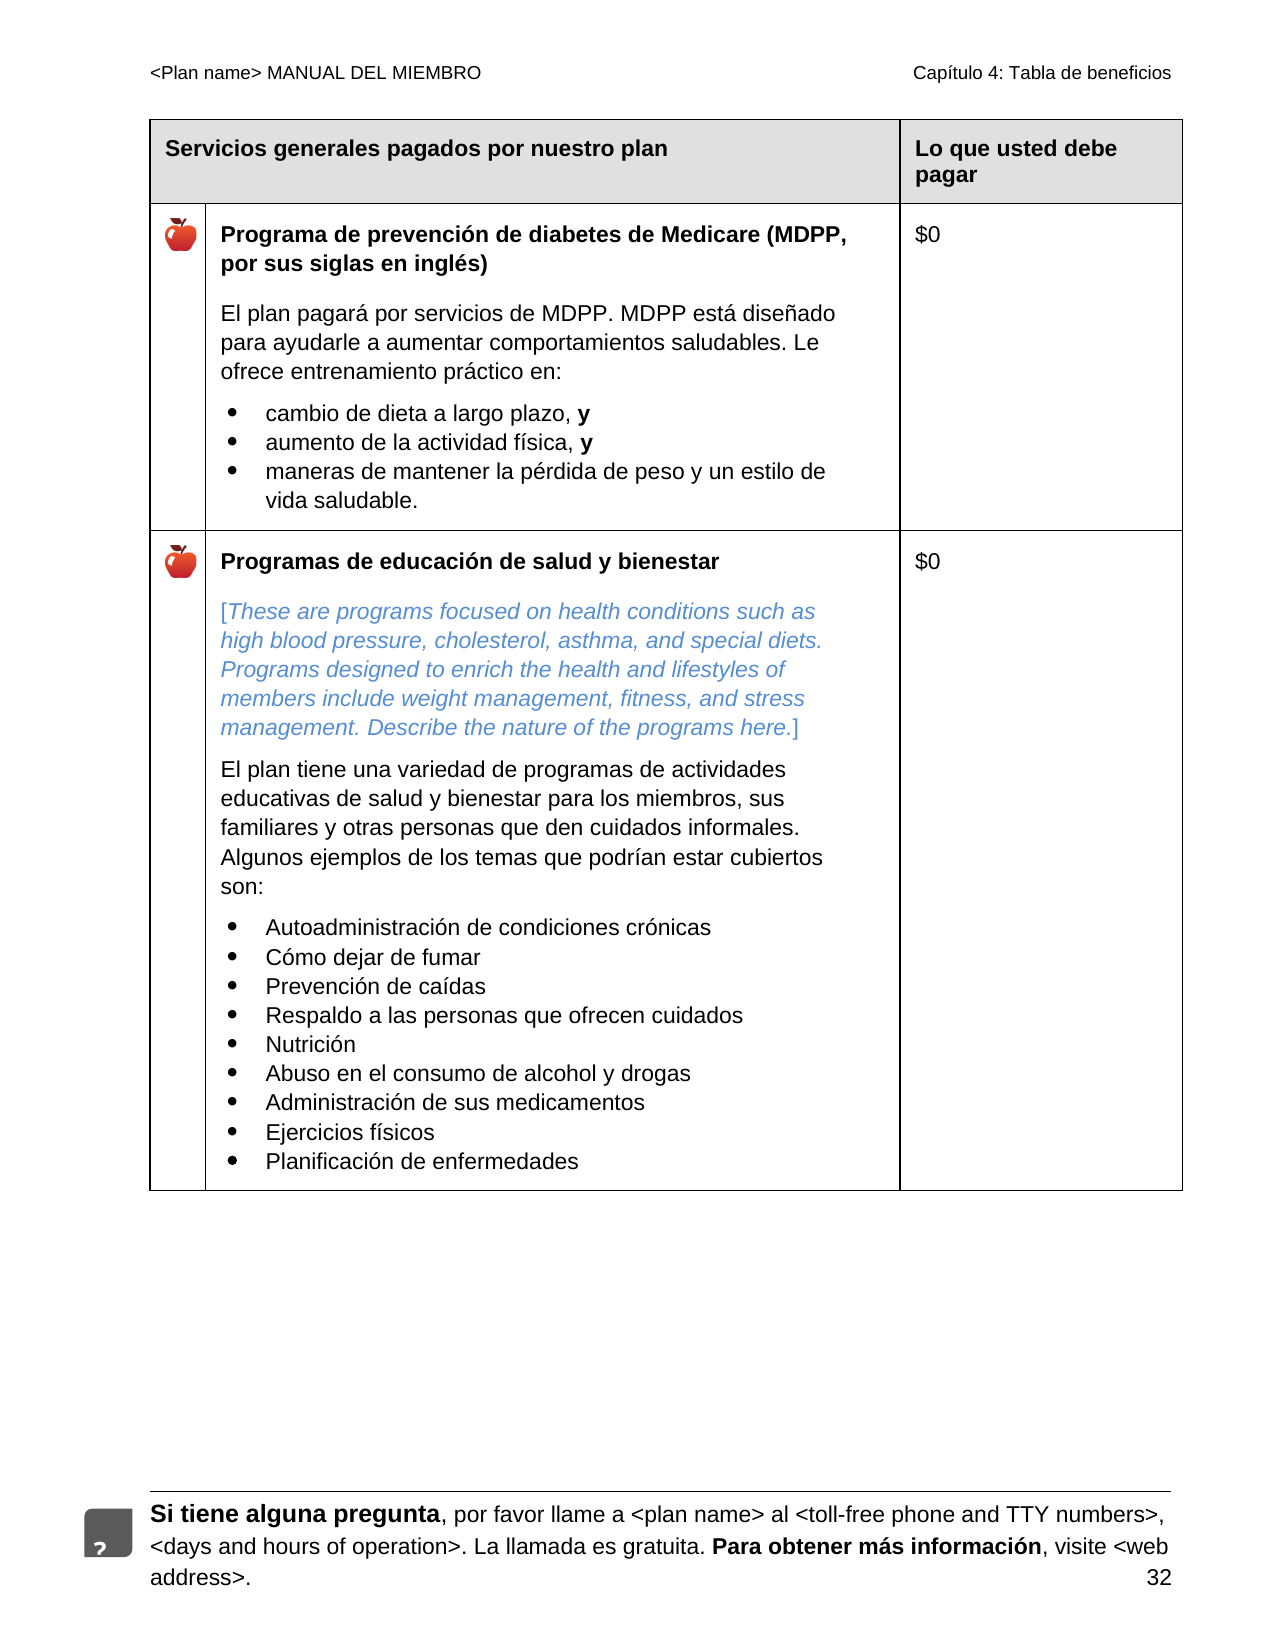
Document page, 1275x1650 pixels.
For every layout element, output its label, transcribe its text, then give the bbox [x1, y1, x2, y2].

table_cell [151, 204, 205, 530]
table_cell $0 [901, 531, 1182, 1190]
table_header Lo que usted debe pagar [901, 120, 1182, 203]
table_cell $0 [901, 204, 1182, 530]
table_cell [151, 531, 205, 1190]
table_header Servicios generales pagados por nuestro plan [151, 120, 899, 203]
picture [165, 545, 197, 578]
picture [165, 218, 197, 251]
table_cell Programa de prevención de diabetes de Medicare (MDPP, por sus siglas en inglés) El plan pagará por servicios de MDPP. MDPP está diseñado para ayudarle a aumentar comportamientos saludables. Le ofrece entrenamiento práctico en: cambio de dieta a largo plazo, y aumento de la actividad física, y maneras de mantener la pérdida de peso y un estilo de vida saludable. [206, 204, 899, 530]
table_cell Programas de educación de salud y bienestar [These are programs focused on health conditions such as high blood pressure, cholesterol, asthma, and special diets. Programs designed to enrich the health and lifestyles of members include weight management, fitness, and stress management. Describe the nature of the programs here.] El plan tiene una variedad de programas de actividades educativas de salud y bienestar para los miembros, sus familiares y otras personas que den cuidados informales. Algunos ejemplos de los temas que podrían estar cubiertos son: Autoadministración de condiciones crónicas Cómo dejar de fumar Prevención de caídas Respaldo a las personas que ofrecen cuidados Nutrición Abuso en el consumo de alcohol y drogas Administración de sus medicamentos Ejercicios físicos Planificación de enfermedades [206, 531, 899, 1190]
